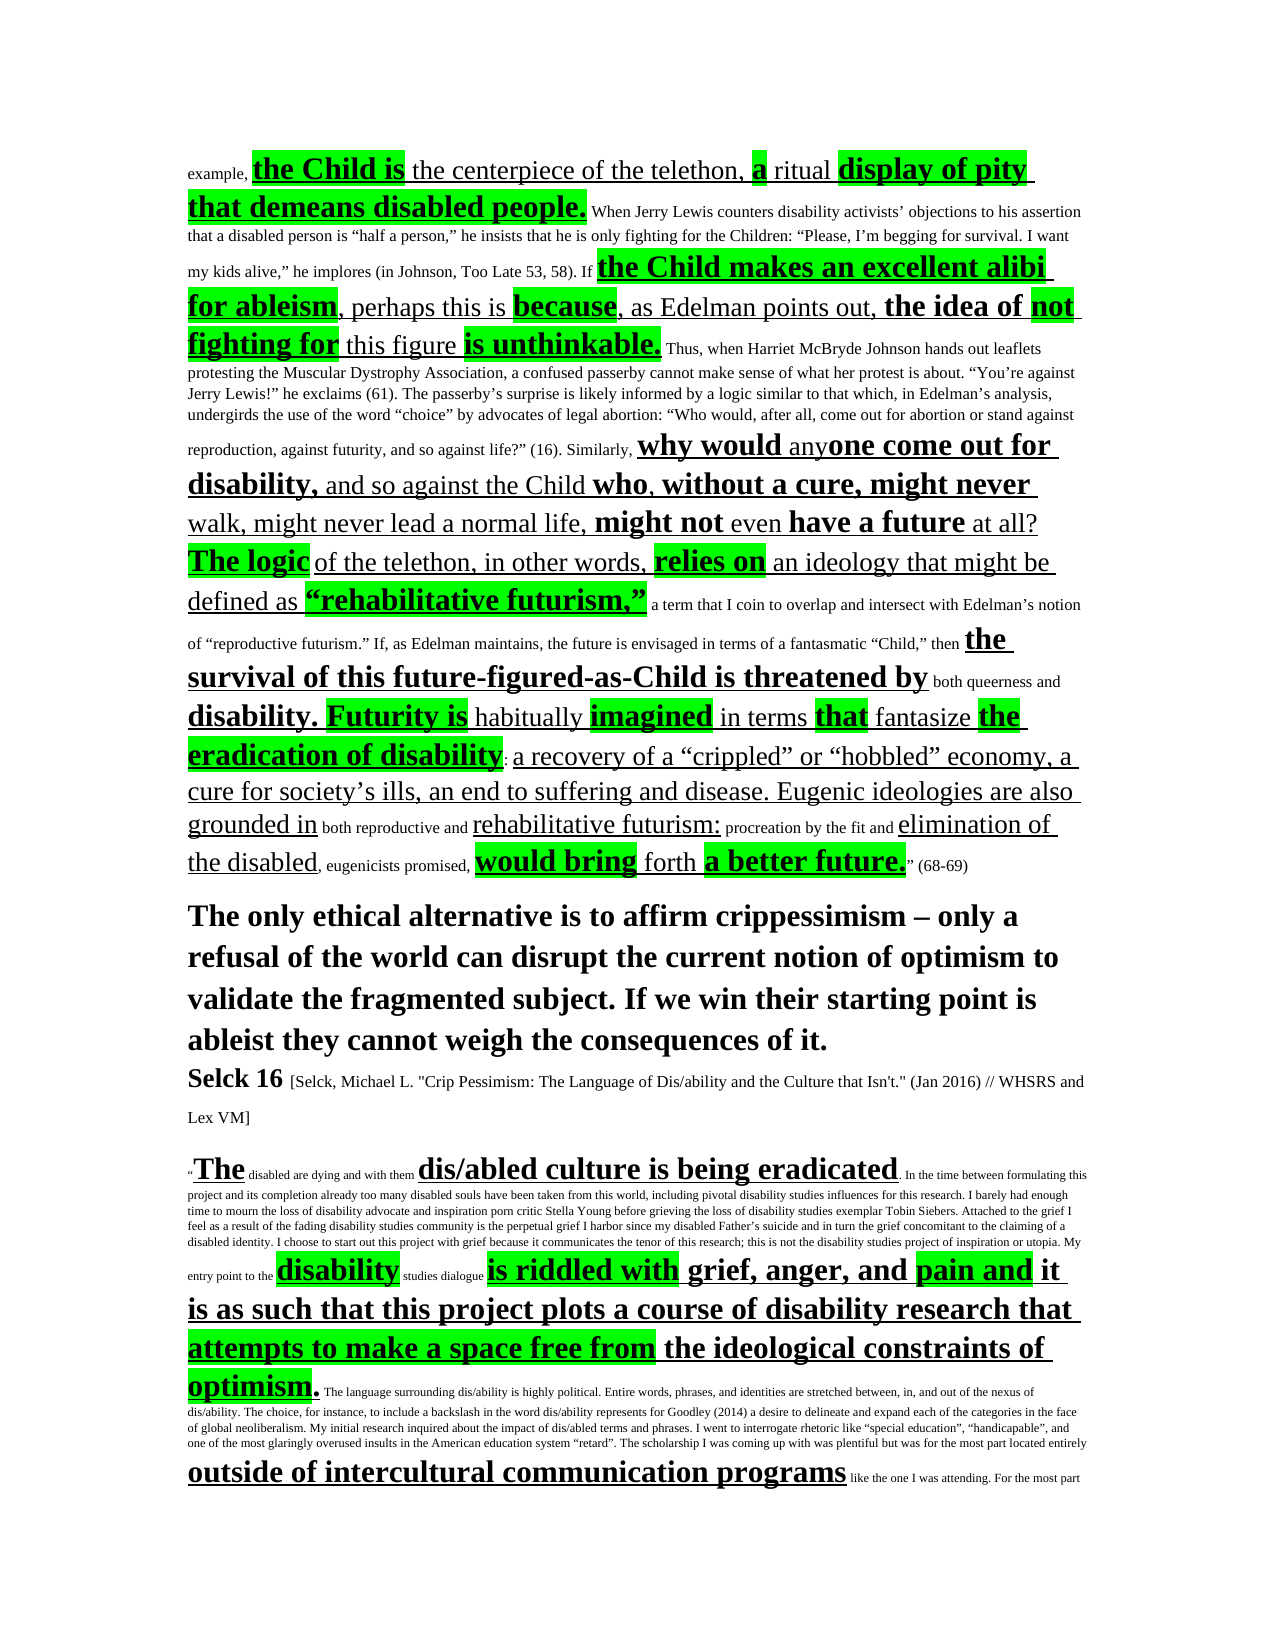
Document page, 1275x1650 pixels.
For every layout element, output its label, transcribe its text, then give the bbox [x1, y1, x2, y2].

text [187, 1151, 1087, 1489]
text Selck 16 [Selck, Michael L. "Crip Pessimism: The Language of Dis/ability and the Culture that Isn't." (Jan 2016) // WHSRS and Lex VM] [187, 1062, 1087, 1129]
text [187, 150, 1087, 878]
subtitle The only ethical alternative is to affirm crippessimism – only a refusal of the world can disrupt the current notion of optimism to validate the fragmented subject. If we win their starting point is ableist they cannot weigh the consequences of it. [187, 897, 1087, 1057]
